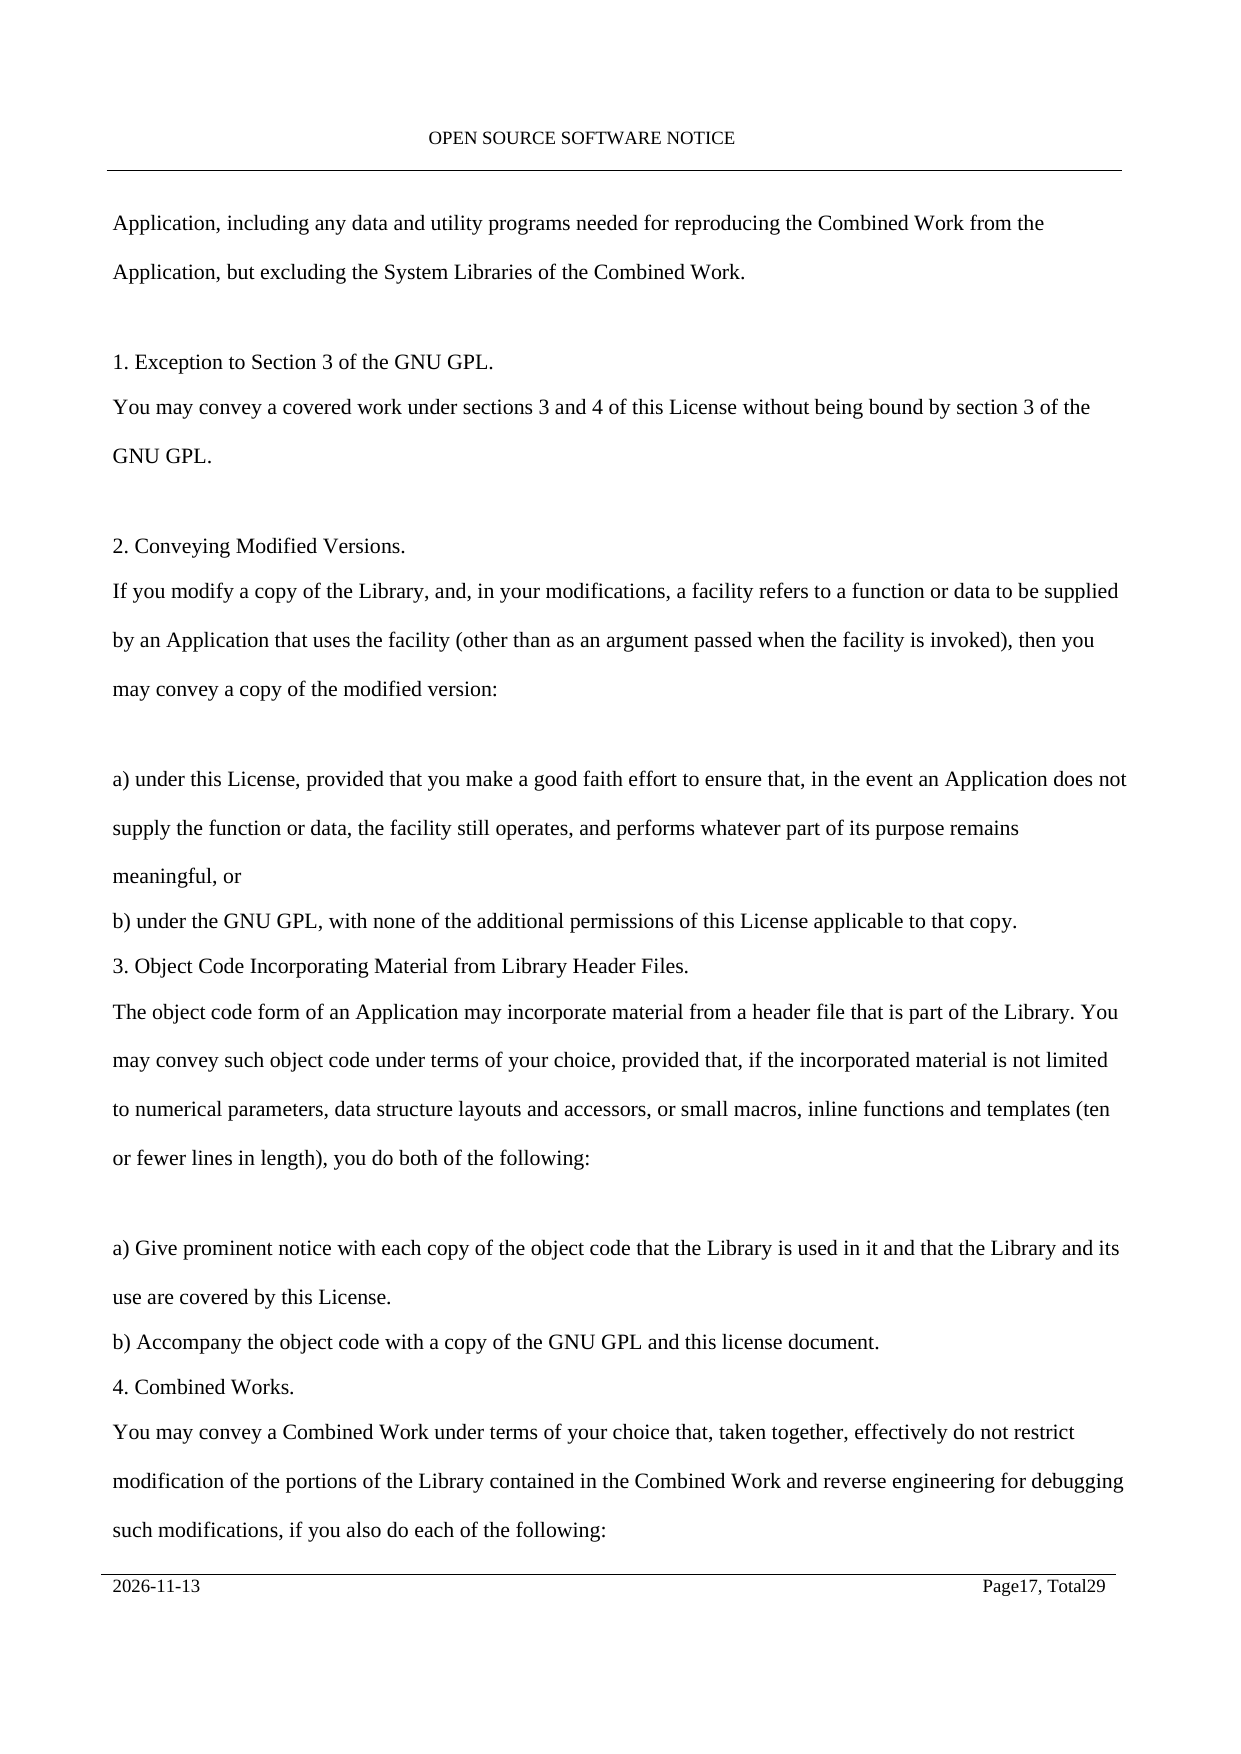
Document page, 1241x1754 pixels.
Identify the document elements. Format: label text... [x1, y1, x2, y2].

text 3. Object Code Incorporating Material from Library Header Files. [112, 950, 1128, 982]
text The object code form of an Application may incorporate material from a header file that is part of the Library. You may convey such object code under terms of your choice, provided that, if the incorporated material is not limited to numerical parameters, data structure layouts and accessors, or small macros, inline functions and templates (ten or fewer lines in length), you do both of the following: [112, 995, 1128, 1174]
text You may convey a Combined Work under terms of your choice that, taken together, effectively do not restrict modification of the portions of the Library contained in the Combined Work and reverse engineering for debugging such modifications, if you also do each of the following: [112, 1416, 1128, 1546]
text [112, 206, 1128, 288]
text 2. Conveying Modified Versions. [112, 529, 1128, 562]
text 4. Combined Works. [112, 1370, 1128, 1403]
text If you modify a copy of the Library, and, in your modifications, a facility refers to a function or data to be supplied by an Application that uses the facility (other than as an argument passed when the facility is invoked), then you may convey a copy of the modified version: [112, 574, 1128, 704]
text 1. Exception to Section 3 of the GNU GPL. [112, 345, 1128, 378]
text b) Accompany the object code with a copy of the GNU GPL and this license document. [112, 1325, 1128, 1358]
text a) Give prominent notice with each copy of the object code that the Library is used in it and that the Library and its use are covered by this License. [112, 1231, 1128, 1313]
text a) under this License, provided that you make a good faith effort to ensure that, in the event an Application does not supply the function or data, the facility still operates, and performs whatever part of its purpose remains meaningful, or [112, 762, 1128, 892]
text b) under the GNU GPL, with none of the additional permissions of this License applicable to that copy. [112, 905, 1128, 937]
text You may convey a covered work under sections 3 and 4 of this License without being bound by section 3 of the GNU GPL. [112, 390, 1128, 472]
